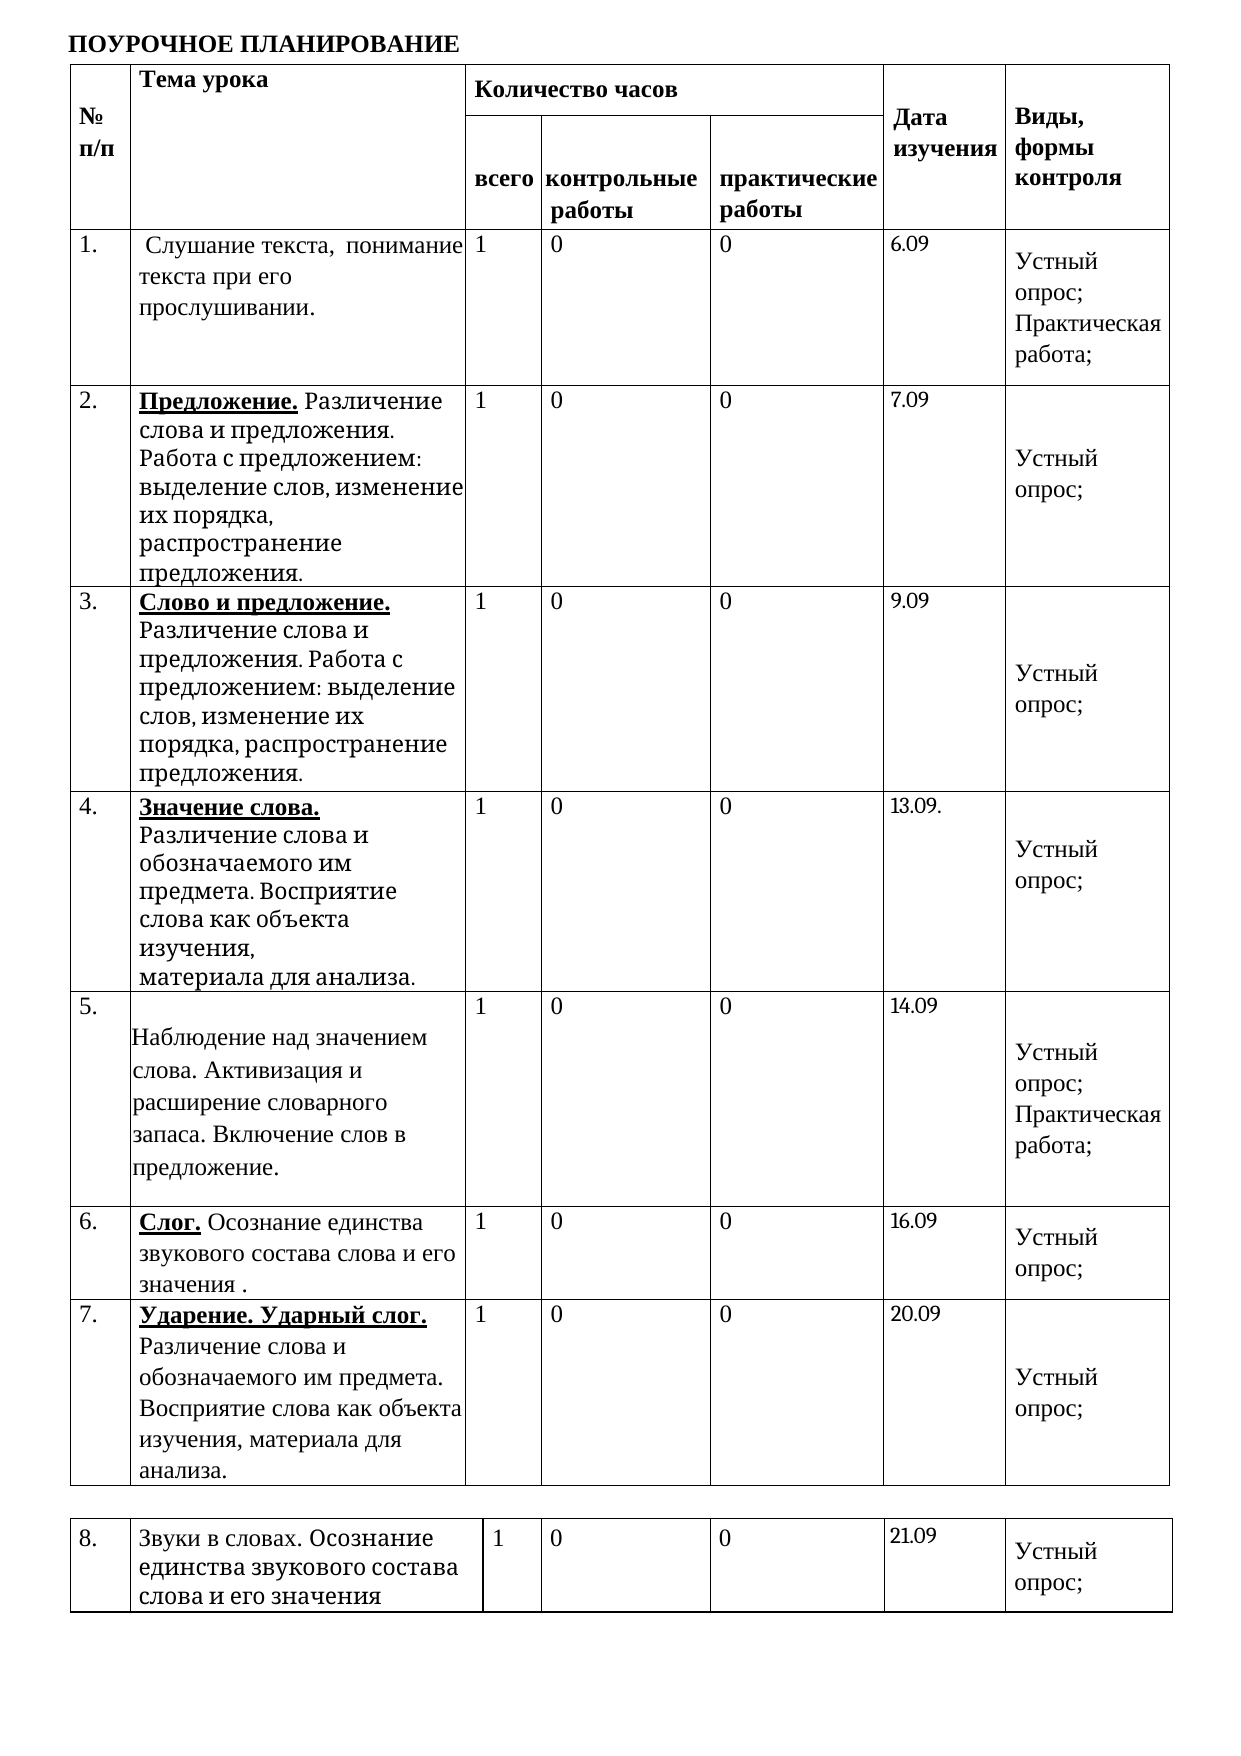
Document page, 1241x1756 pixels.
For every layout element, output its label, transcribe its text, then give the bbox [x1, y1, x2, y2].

table_cell 1 [466, 230, 541, 385]
table_cell 0 [542, 1207, 710, 1299]
table_cell Устный опрос; [1006, 1300, 1169, 1485]
table_cell 0 [711, 792, 883, 991]
table_cell 1 [466, 1300, 541, 1485]
table_cell 0 [711, 1207, 883, 1299]
table_cell 1 [466, 1207, 541, 1299]
table_cell 14.09 [884, 992, 1005, 1206]
table_cell 13.09. [884, 792, 1005, 991]
table_cell 1 [466, 792, 541, 991]
table_header Устный опрос; [1006, 1519, 1172, 1611]
table_cell 1 [466, 992, 541, 1206]
table_cell 1. [71, 230, 130, 385]
table_cell 5. [71, 992, 130, 1206]
table_cell 3. [71, 587, 130, 791]
table_header Звуки в словах. Осознание единства звукового состава слова и его значения [131, 1519, 482, 1611]
table_cell Устный опрос; Практическая работа; [1006, 992, 1169, 1206]
table_cell Предложение. Различение слова и предложения. Работа с предложением: выделение слов, изменение их порядка, распространение предложения. [131, 386, 465, 586]
table_header 21.09 [885, 1519, 1005, 1611]
table_cell Устный опрос; [1006, 587, 1169, 791]
table_cell Устный опрос; Практическая работа; [1006, 230, 1169, 385]
table_cell 1 [466, 587, 541, 791]
table_header 0 [711, 1519, 884, 1611]
table_header Тема урока [131, 65, 465, 229]
table_cell 0 [711, 992, 883, 1206]
table_cell Устный опрос; [1006, 1207, 1169, 1299]
table_cell 16.09 [884, 1207, 1005, 1299]
table_cell 0 [542, 992, 710, 1206]
table_cell Наблюдение над значением слова. Активизация и расширение словарного запаса. Включение слов в предложение. [131, 992, 465, 1206]
table_header Дата изучения [884, 65, 1005, 229]
table_cell 7.09 [884, 386, 1005, 586]
table_header Виды, формы [1006, 65, 1169, 161]
table_cell 0 [542, 792, 710, 991]
table_cell практические работы [711, 116, 883, 229]
table_cell Слог. Осознание единства звукового состава слова и его значения . [131, 1207, 465, 1299]
table_cell 4. [71, 792, 130, 991]
table_header 8. [71, 1519, 130, 1611]
table_cell 0 [711, 230, 883, 385]
table_cell 2. [71, 386, 130, 586]
table_cell 0 [542, 386, 710, 586]
table_cell Ударение. Ударный слог. Различение слова и обозначаемого им предмета. Восприятие слова как объекта изучения, материала для анализа. [131, 1300, 465, 1485]
table_cell Устный опрос; [1006, 792, 1169, 991]
table_cell 0 [542, 587, 710, 791]
table_cell 6.09 [884, 230, 1005, 385]
table_header № п/п [71, 65, 130, 229]
table_cell 0 [542, 230, 710, 385]
table_cell 0 [711, 386, 883, 586]
table_cell 0 [711, 587, 883, 791]
table_cell 20.09 [884, 1300, 1005, 1485]
text ПОУРОЧНОЕ ПЛАНИРОВАНИЕ [68, 29, 1201, 58]
table_cell 9.09 [884, 587, 1005, 791]
table_cell всего [466, 116, 541, 229]
table_cell 1 [466, 386, 541, 586]
table_cell контрольные работы [542, 116, 710, 229]
table_cell 0 [542, 1300, 710, 1485]
table_header Количество часов [466, 65, 883, 114]
table_header 0 [542, 1519, 710, 1611]
table_cell 7. [71, 1300, 130, 1485]
table_cell Слушание текста, понимание текста при его прослушивании. [131, 230, 465, 385]
table_cell 6. [71, 1207, 130, 1299]
table_cell 0 [711, 1300, 883, 1485]
table_cell Слово и предложение. Различение слова и предложения. Работа с предложением: выделение слов, изменение их порядка, распространение предложения. [131, 587, 465, 791]
table_cell Значение слова. Различение слова и обозначаемого им предмета. Восприятие слова как объекта изучения, материала для анализа. [131, 792, 465, 991]
table_cell Устный опрос; [1006, 386, 1169, 586]
table_cell контроля [1006, 161, 1169, 229]
table_header 1 [484, 1519, 541, 1611]
